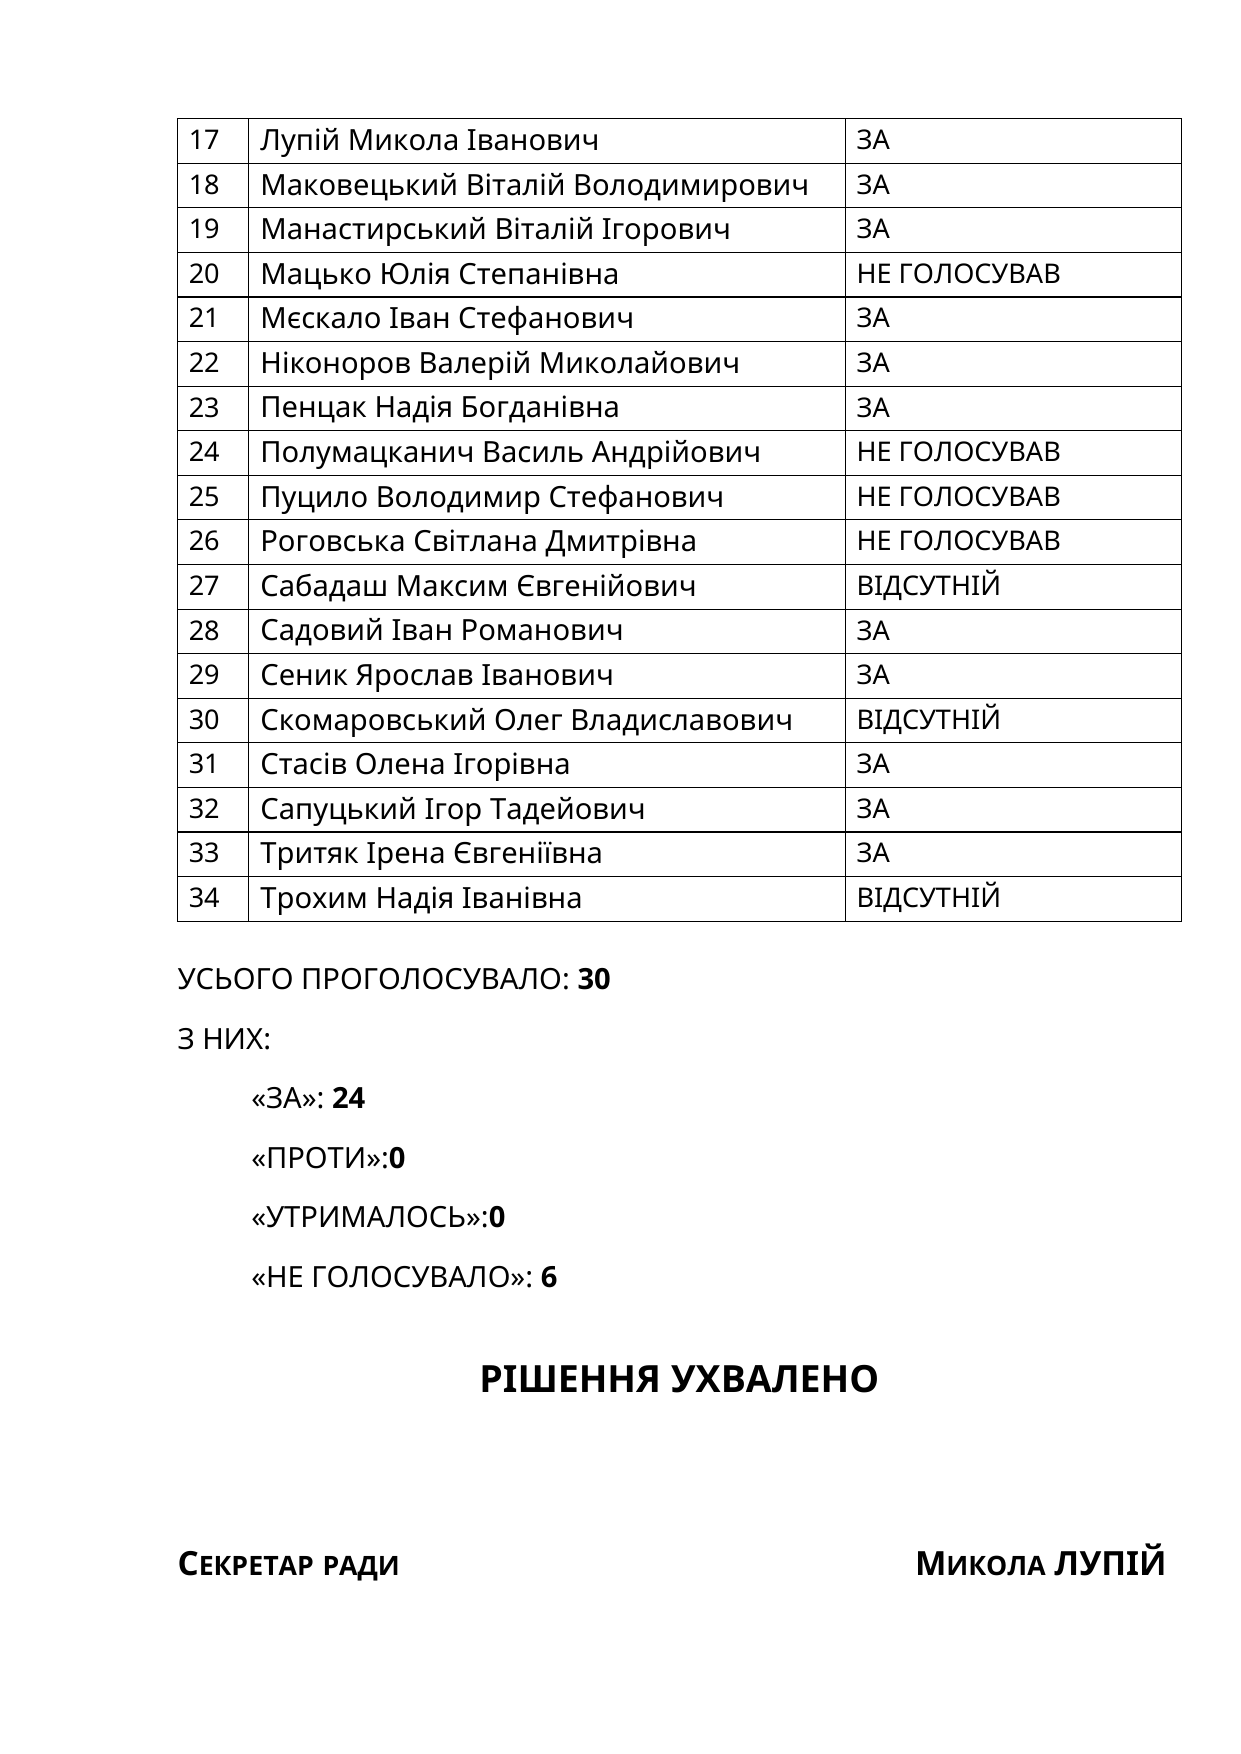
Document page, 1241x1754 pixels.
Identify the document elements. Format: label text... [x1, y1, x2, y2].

text «НЕ ГОЛОСУВАЛО»: 6 [177, 1256, 1181, 1296]
table_cell 18 [178, 164, 248, 207]
table_cell 26 [178, 520, 248, 564]
table_cell Мєскало Іван Стефанович [249, 298, 845, 341]
table_cell ЗА [846, 119, 1181, 163]
table_cell ЗА [846, 743, 1181, 787]
text Усього проголосувало: 30 [177, 958, 1181, 998]
table_cell Трохим Надія Іванівна [249, 877, 845, 921]
table_cell 31 [178, 743, 248, 787]
table_cell 28 [178, 610, 248, 653]
table_cell Мацько Юлія Степанівна [249, 253, 845, 296]
table_cell 20 [178, 253, 248, 296]
table_cell ЗА [846, 342, 1181, 386]
table_cell 25 [178, 476, 248, 519]
table_cell ВІДСУТНІЙ [846, 699, 1181, 742]
table_cell 33 [178, 833, 248, 876]
text «УТРИМАЛОСЬ»:0 [177, 1196, 1181, 1236]
table_cell ЗА [846, 610, 1181, 653]
table_cell 32 [178, 788, 248, 831]
table_cell НЕ ГОЛОСУВАВ [846, 431, 1181, 475]
table_cell ЗА [846, 654, 1181, 698]
table_cell Сеник Ярослав Іванович [249, 654, 845, 698]
table_cell ЗА [846, 387, 1181, 430]
table_cell 23 [178, 387, 248, 430]
table_cell Маковецький Віталій Володимирович [249, 164, 845, 207]
table_cell 34 [178, 877, 248, 921]
table_cell ВІДСУТНІЙ [846, 877, 1181, 921]
table_cell Полумацканич Василь Андрійович [249, 431, 845, 475]
table_cell Лупій Микола Іванович [249, 119, 845, 163]
table_cell 19 [178, 208, 248, 252]
table_cell 21 [178, 298, 248, 341]
table_cell Манастирський Віталій Ігорович [249, 208, 845, 252]
table_cell 30 [178, 699, 248, 742]
text Секретар ради Микола ЛУПІЙ [177, 1539, 1181, 1585]
table_cell НЕ ГОЛОСУВАВ [846, 253, 1181, 296]
table_cell Садовий Іван Романович [249, 610, 845, 653]
table_cell ВІДСУТНІЙ [846, 565, 1181, 608]
table_cell ЗА [846, 298, 1181, 341]
table_cell ЗА [846, 164, 1181, 207]
table_cell ЗА [846, 833, 1181, 876]
table_cell Стасів Олена Ігорівна [249, 743, 845, 787]
text РІШЕННЯ УХВАЛЕНО [177, 1352, 1181, 1403]
table_cell 24 [178, 431, 248, 475]
table_cell ЗА [846, 208, 1181, 252]
table_cell 27 [178, 565, 248, 608]
table_cell Пенцак Надія Богданівна [249, 387, 845, 430]
table_cell НЕ ГОЛОСУВАВ [846, 520, 1181, 564]
table_cell 29 [178, 654, 248, 698]
text «ЗА»: 24 [177, 1077, 1181, 1117]
table_cell Роговська Світлана Дмитрівна [249, 520, 845, 564]
table_cell 22 [178, 342, 248, 386]
table_cell Тритяк Ірена Євгеніївна [249, 833, 845, 876]
table_cell НЕ ГОЛОСУВАВ [846, 476, 1181, 519]
table_cell Сабадаш Максим Євгенійович [249, 565, 845, 608]
table_cell Скомаровський Олег Владиславович [249, 699, 845, 742]
table_cell Пуцило Володимир Стефанович [249, 476, 845, 519]
text «ПРОТИ»:0 [177, 1137, 1181, 1177]
text З НИХ: [177, 1018, 1181, 1058]
table_cell ЗА [846, 788, 1181, 831]
table_cell Ніконоров Валерій Миколайович [249, 342, 845, 386]
table_cell 17 [178, 119, 248, 163]
table_cell Сапуцький Ігор Тадейович [249, 788, 845, 831]
